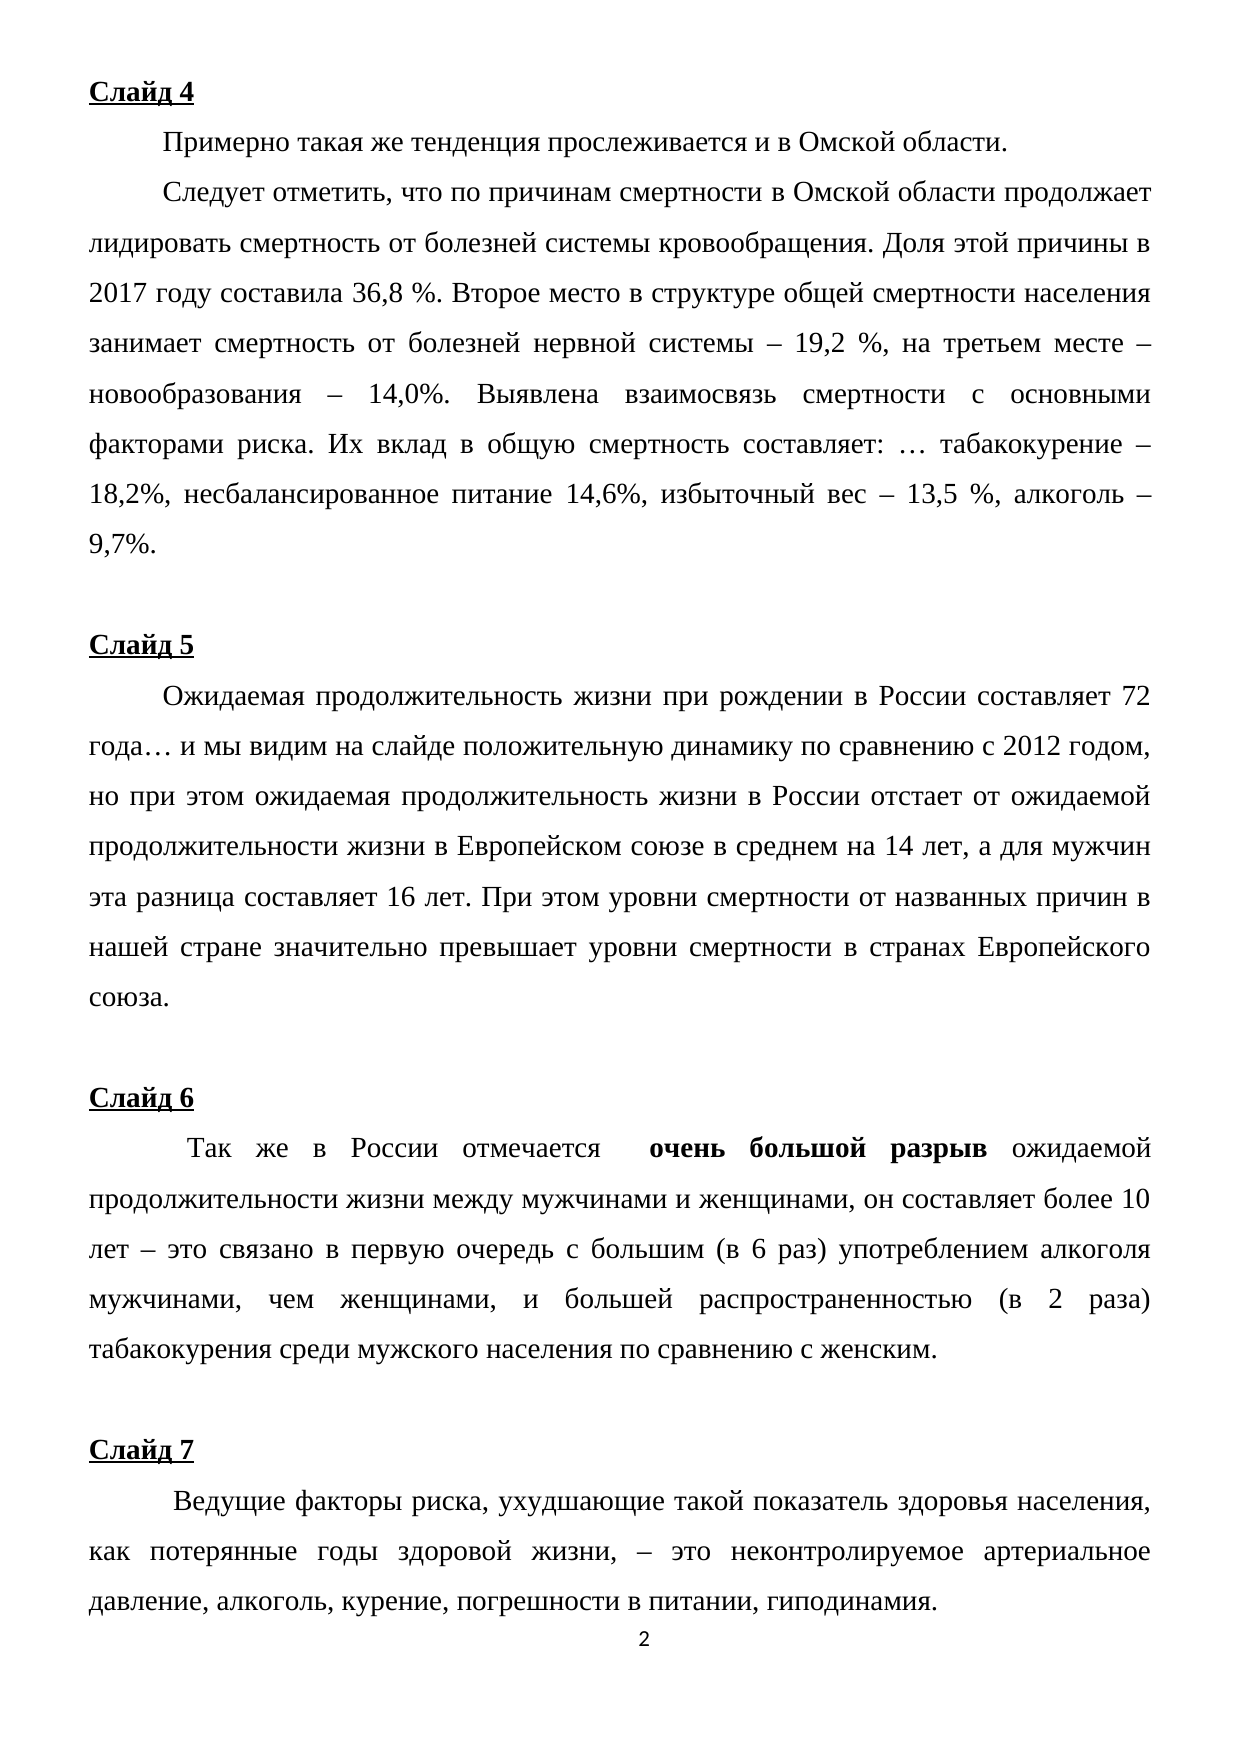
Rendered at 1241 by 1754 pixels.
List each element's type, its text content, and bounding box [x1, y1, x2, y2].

text Слайд 6 [89, 1080, 1152, 1114]
text Следует отметить, что по причинам смертности в Омской области продолжает лидировать смертность от болезней системы кровообращения. Доля этой причины в 2017 году составила 36,8 %. Второе место в структуре общей смертности населения занимает смертность от болезней нервной системы – 19,2 %, на третьем месте – новообразования – 14,0%. Выявлена взаимосвязь смертности с основными факторами риска. Их вклад в общую смертность составляет: … табакокурение – 18,2%, несбалансированное питание 14,6%, избыточный вес – 13,5 %, алкоголь – 9,7%. [89, 174, 1152, 560]
text Ведущие факторы риска, ухудшающие такой показатель здоровья населения, как потерянные годы здоровой жизни, – это неконтролируемое артериальное давление, алкоголь, курение, погрешности в питании, гиподинамия. [89, 1483, 1152, 1617]
text Слайд 7 [89, 1432, 1152, 1466]
text Примерно такая же тенденция прослеживается и в Омской области. [89, 124, 1152, 158]
text Так же в России отмечается очень большой разрыв ожидаемой продолжительности жизни между мужчинами и женщинами, он составляет более 10 лет – это связано в первую очередь с большим (в 6 раз) употреблением алкоголя мужчинами, чем женщинами, и большей распространенностью (в 2 раза) табакокурения среди мужского населения по сравнению с женским. [89, 1130, 1152, 1365]
text Слайд 4 [89, 74, 1152, 107]
text Ожидаемая продолжительность жизни при рождении в России составляет 72 года… и мы видим на слайде положительную динамику по сравнению с 2012 годом, но при этом ожидаемая продолжительность жизни в России отстает от ожидаемой продолжительности жизни в Европейском союзе в среднем на 14 лет, а для мужчин эта разница составляет 16 лет. При этом уровни смертности от названных причин в нашей стране значительно превышает уровни смертности в странах Европейского союза. [89, 678, 1152, 1013]
text Слайд 5 [89, 627, 1152, 661]
